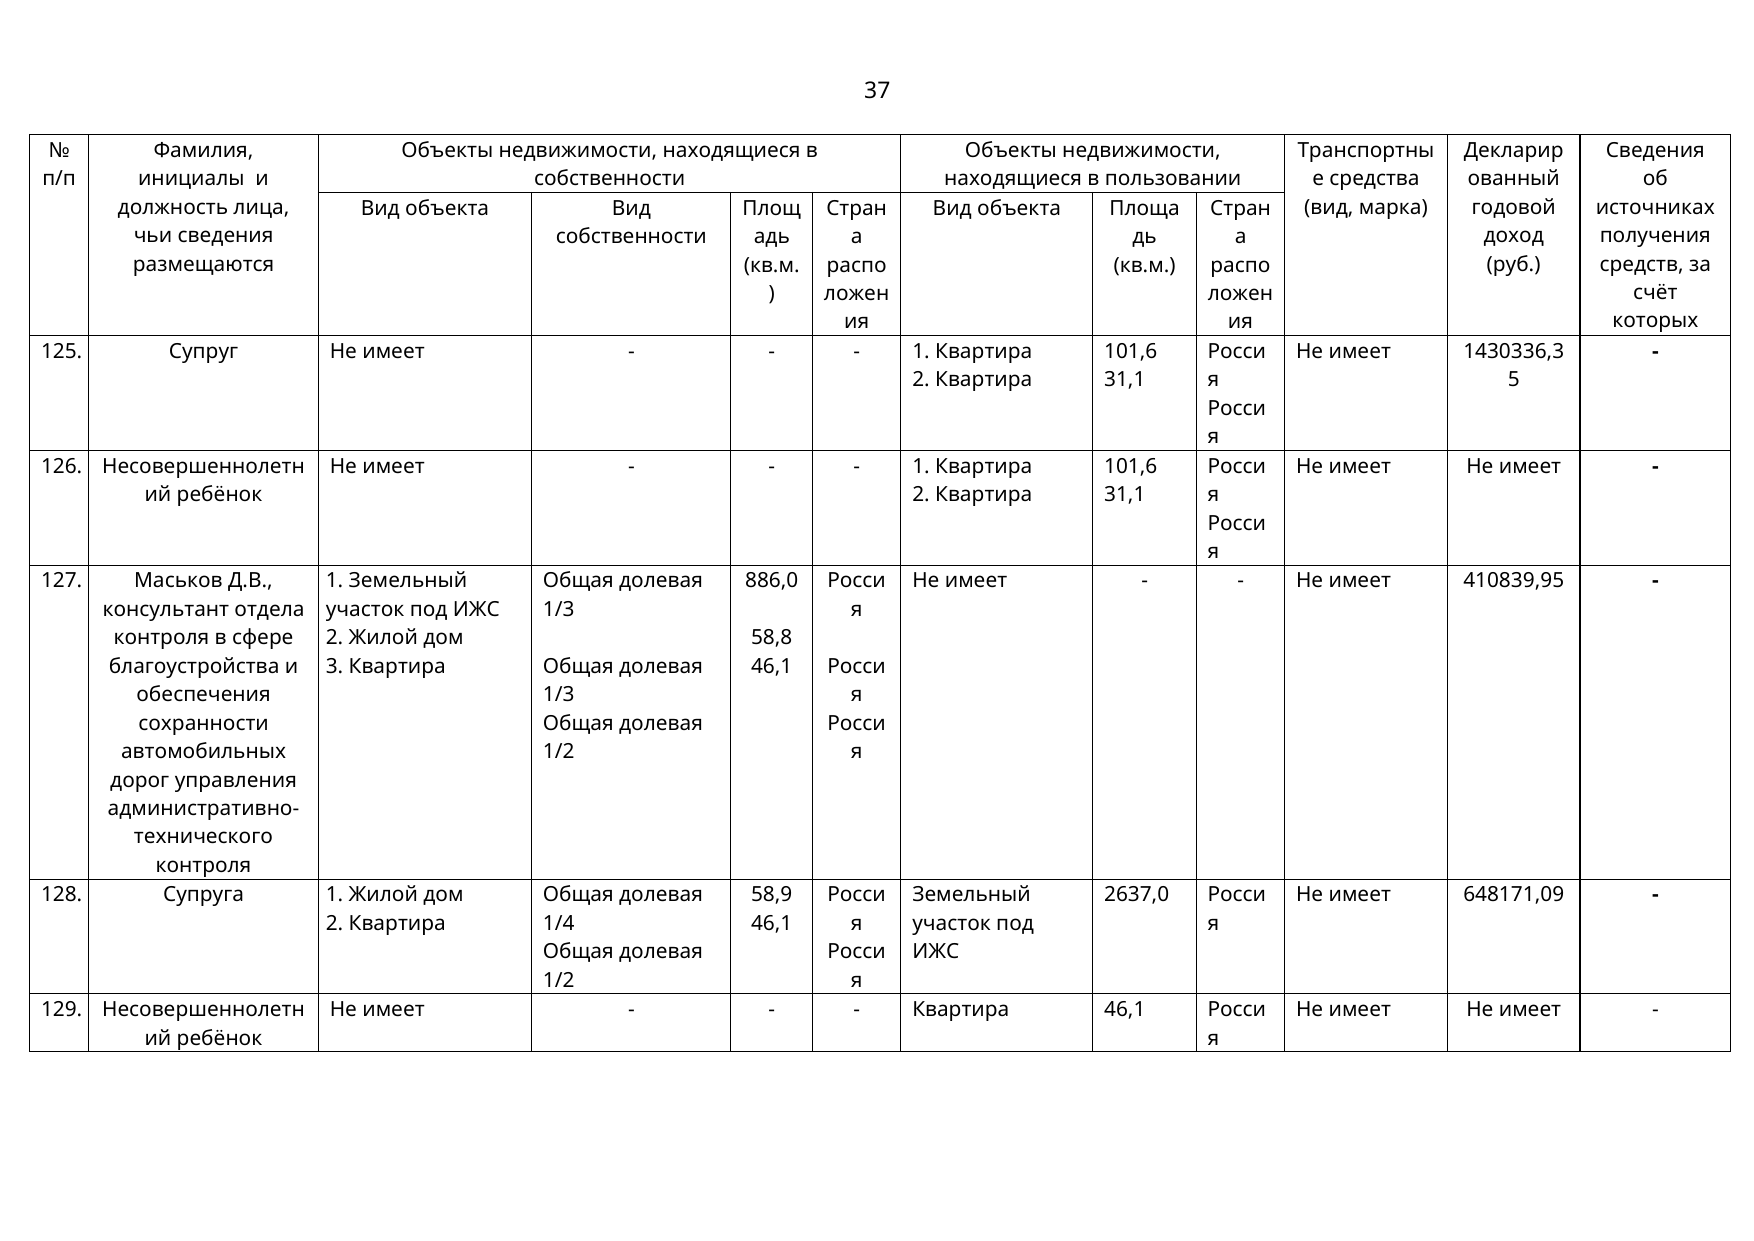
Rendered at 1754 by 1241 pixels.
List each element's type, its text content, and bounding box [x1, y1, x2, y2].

table_cell - [731, 451, 812, 564]
table_cell 1. Квартира 2. Квартира [901, 336, 1092, 450]
table_cell 101,6 31,1 [1093, 336, 1196, 450]
table_cell Вид объекта [901, 193, 1092, 335]
table_cell - [1581, 336, 1730, 450]
table_cell Общая долевая 1/3 Общая долевая 1/3 Общая долевая 1/2 [532, 566, 730, 878]
table_cell Вид собственности [532, 193, 730, 335]
table_cell Площадь (кв.м.) [731, 193, 812, 335]
table_cell Не имеет [319, 451, 531, 564]
table_header Объекты недвижимости, находящиеся в собственности [319, 135, 900, 192]
table_cell Квартира [901, 994, 1092, 1051]
table_header № п/п [30, 135, 88, 335]
table_cell Страна расположения [813, 193, 900, 335]
table_cell - [1197, 566, 1284, 878]
table_cell Не имеет [1285, 336, 1447, 450]
table_cell - [813, 994, 900, 1051]
table_header Фамилия, инициалы и должность лица, чьи сведения размещаются [89, 135, 318, 335]
table_cell 1. Жилой дом 2. Квартира [319, 880, 531, 993]
table_cell Россия Россия [1197, 336, 1284, 450]
table_cell Несовершеннолетний ребёнок [89, 451, 318, 564]
table_header Декларированный годовой доход (руб.) [1448, 135, 1579, 335]
table_cell Супруг [89, 336, 318, 450]
table_cell 886,0 58,8 46,1 [731, 566, 812, 878]
table_cell Россия [1197, 880, 1284, 993]
table_cell Площадь (кв.м.) [1093, 193, 1196, 335]
table_header Объекты недвижимости, находящиеся в пользовании [901, 135, 1284, 192]
table_cell Россия Россия Россия [813, 566, 900, 878]
table_cell Не имеет [1285, 451, 1447, 564]
table_cell - [813, 451, 900, 564]
table_cell [30, 566, 88, 878]
table_cell Супруга [89, 880, 318, 993]
table_cell Вид объекта [319, 193, 531, 335]
table_cell Общая долевая 1/4 Общая долевая 1/2 [532, 880, 730, 993]
table_cell - [532, 336, 730, 450]
table_cell Не имеет [1285, 566, 1447, 878]
table_cell Маськов Д.В., консультант отдела контроля в сфере благоустройства и обеспечения сохранности автомобильных дорог управления административно-технического контроля [89, 566, 318, 878]
table_cell - [731, 336, 812, 450]
table_cell - [1581, 451, 1730, 564]
table_cell Не имеет [319, 994, 531, 1051]
table_cell - [1581, 994, 1730, 1051]
table_cell - [1581, 566, 1730, 878]
table_cell 1. Квартира 2. Квартира [901, 451, 1092, 564]
table_cell Не имеет [901, 566, 1092, 878]
table_cell 648171,09 [1448, 880, 1579, 993]
table_cell Земельный участок под ИЖС [901, 880, 1092, 993]
table_cell - [532, 994, 730, 1051]
table_cell 1. Земельный участок под ИЖС 2. Жилой дом 3. Квартира [319, 566, 531, 878]
table_cell Страна расположения [1197, 193, 1284, 335]
table_cell 410839,95 [1448, 566, 1579, 878]
table_cell - [1093, 566, 1196, 878]
table_cell - [532, 451, 730, 564]
table_cell [30, 451, 88, 564]
table_cell 58,9 46,1 [731, 880, 812, 993]
table_header Сведения об источниках получения средств, за счёт которых совершена сделка (вид приобретённого имущества, источники) [1581, 135, 1730, 335]
table_cell Россия Россия [813, 880, 900, 993]
table_cell 2637,0 [1093, 880, 1196, 993]
table_cell Не имеет [1285, 994, 1447, 1051]
table_cell Не имеет [1285, 880, 1447, 993]
table_cell Россия Россия [1197, 451, 1284, 564]
table_cell 46,1 [1093, 994, 1196, 1051]
table_cell - [731, 994, 812, 1051]
table_cell - [1581, 880, 1730, 993]
table_cell Не имеет [319, 336, 531, 450]
table_cell - [813, 336, 900, 450]
table_cell Не имеет [1448, 994, 1579, 1051]
table_cell Не имеет [1448, 451, 1579, 564]
table_cell 101,6 31,1 [1093, 451, 1196, 564]
table_cell [30, 336, 88, 450]
table_cell Россия [1197, 994, 1284, 1051]
table_cell 1430336,35 [1448, 336, 1579, 450]
table_header Транспортные средства (вид, марка) [1285, 135, 1447, 335]
table_cell [30, 994, 88, 1051]
table_cell Несовершеннолетний ребёнок [89, 994, 318, 1051]
table_cell [30, 880, 88, 993]
